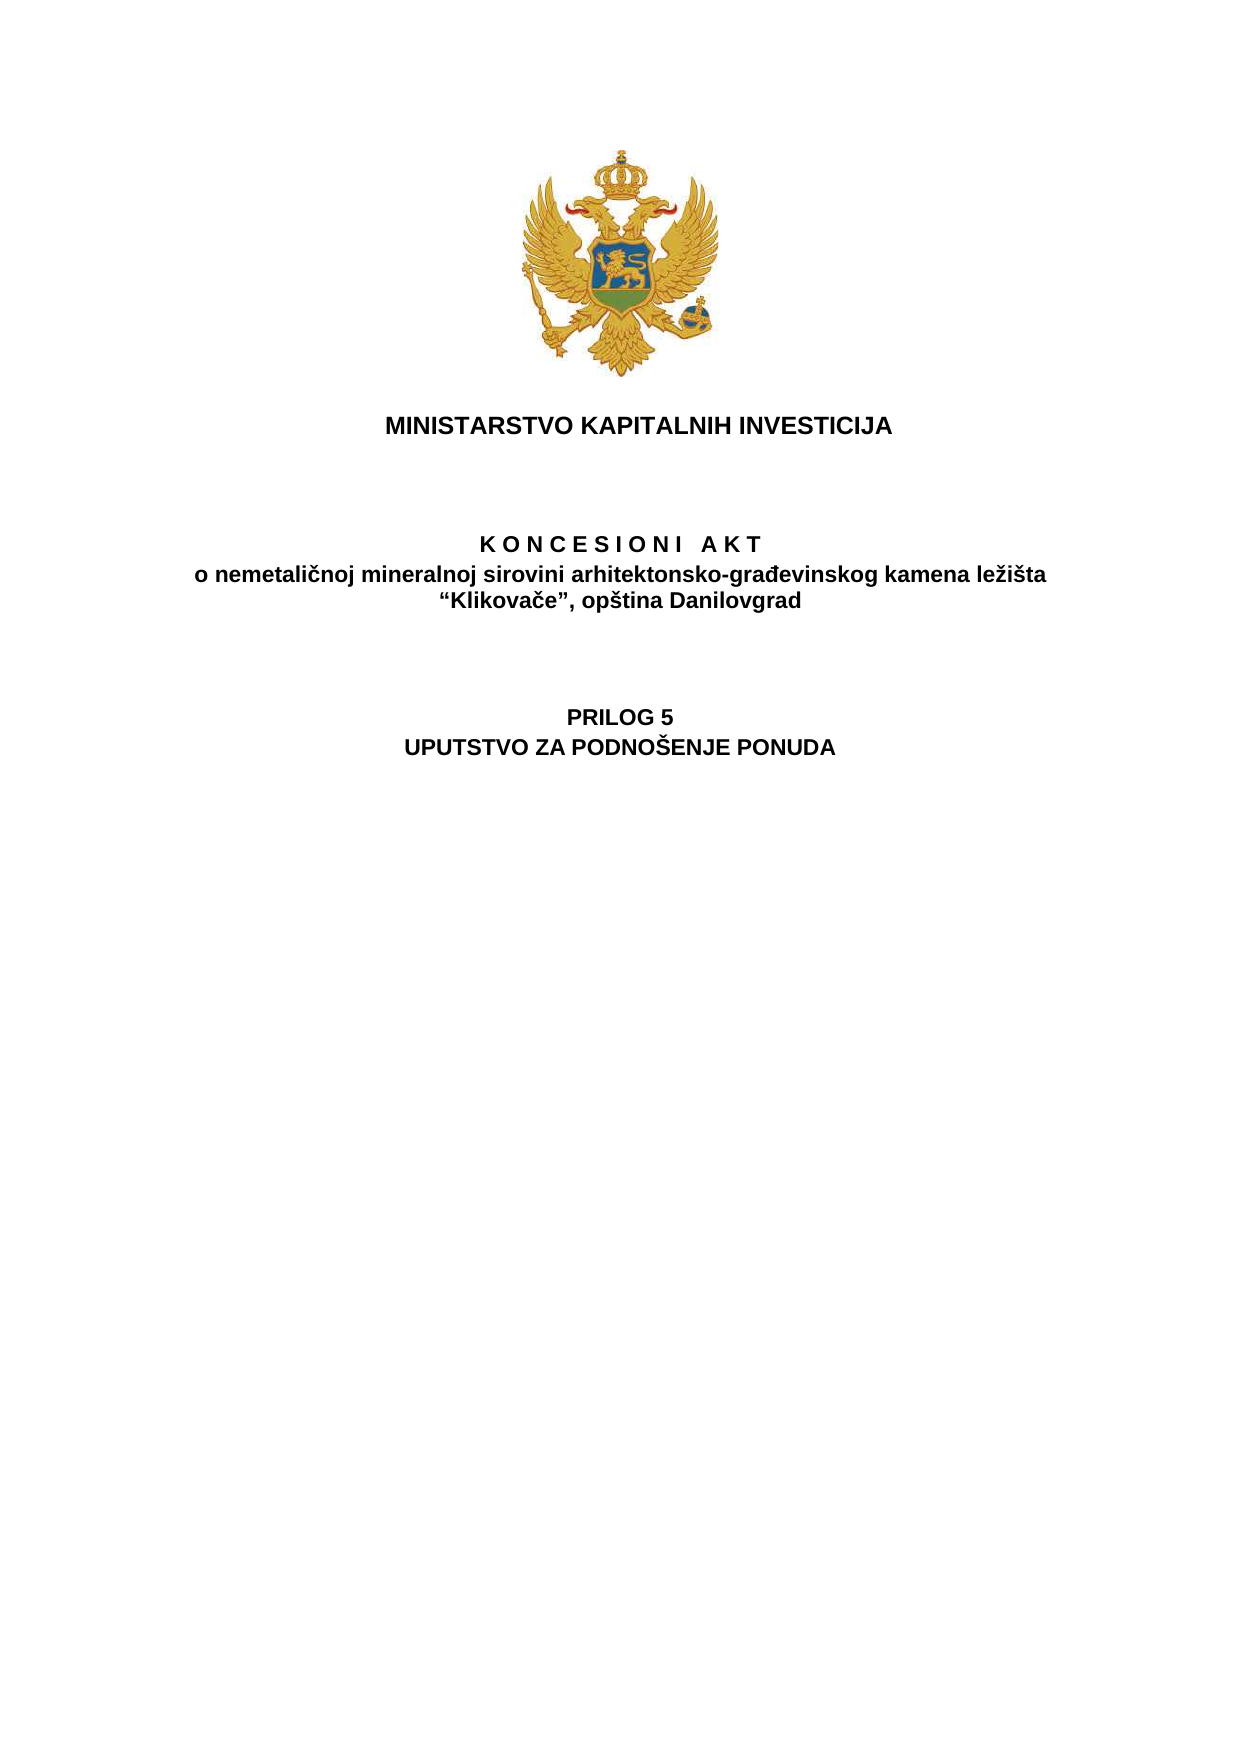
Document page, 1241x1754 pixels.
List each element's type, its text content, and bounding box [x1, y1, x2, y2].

text UPUTSTVO ZA PODNOŠENJE PONUDA [150, 734, 1090, 761]
picture [521, 150, 719, 377]
text PRILOG 5 [150, 704, 1090, 730]
text o nemetaličnoj mineralnoj sirovini arhitektonsko-građevinskog kamena ležišta “Klikovače”, opština Danilovgrad [150, 561, 1090, 613]
text K O N C E S I O N I A K T [150, 531, 1090, 557]
text MINISTARSTVO KAPITALNIH INVESTICIJA [187, 411, 1090, 440]
